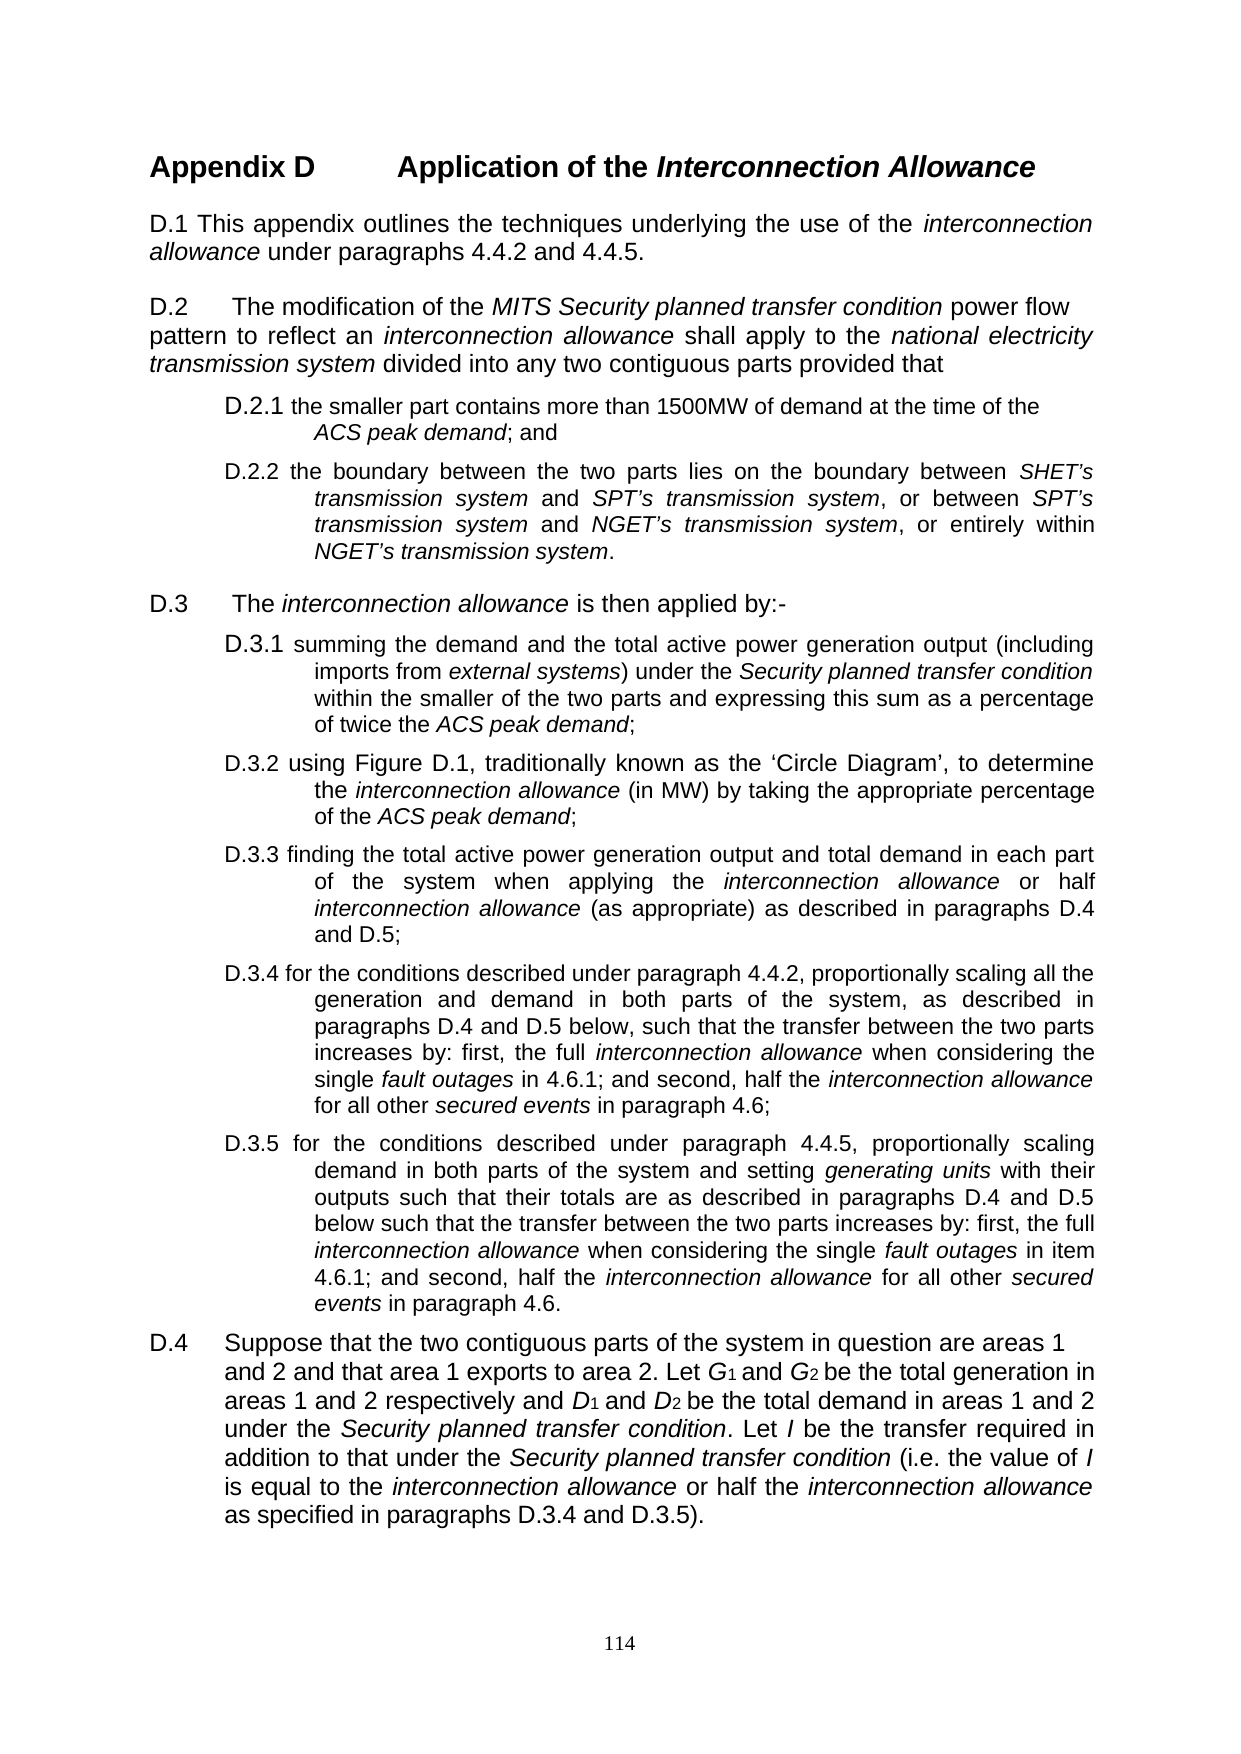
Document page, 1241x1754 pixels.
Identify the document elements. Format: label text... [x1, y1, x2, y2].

text pattern to reflect an interconnection allowance shall apply to the national electricity transmission system divided into any two contiguous parts provided that [149, 322, 1095, 378]
text D.2.1 the smaller part contains more than 1500MW of demand at the time of the ACS peak demand; and [224, 393, 1095, 446]
text D.3.5 for the conditions described under paragraph 4.4.5, proportionally scaling demand in both parts of the system and setting generating units with their outputs such that their totals are as described in paragraphs D.4 and D.5 below such that the transfer between the two parts increases by: first, the full interconnection allowance when considering the single fault outages in item 4.6.1; and second, half the interconnection allowance for all other secured events in paragraph 4.6. [224, 1131, 1095, 1317]
text D.4 Suppose that the two contiguous parts of the system in question are areas 1 [149, 1329, 1095, 1357]
text D.2 The modification of the MITS Security planned transfer condition power flow [149, 293, 1095, 321]
text and 2 and that area 1 exports to area 2. Let G1 and G2 be the total generation in areas 1 and 2 respectively and D1 and D2 be the total demand in areas 1 and 2 under the Security planned transfer condition. Let I be the transfer required in addition to that under the Security planned transfer condition (i.e. the value of I is equal to the interconnection allowance or half the interconnection allowance as specified in paragraphs D.3.4 and D.3.5). [224, 1357, 1095, 1529]
text D.2.2 the boundary between the two parts lies on the boundary between SHET’s transmission system and SPT’s transmission system, or between SPT’s transmission system and NGET’s transmission system, or entirely within NGET’s transmission system. [224, 458, 1095, 565]
text D.1 This appendix outlines the techniques underlying the use of the interconnection allowance under paragraphs 4.4.2 and 4.4.5. [149, 209, 1095, 266]
text D.3.1 summing the demand and the total active power generation output (including imports from external systems) under the Security planned transfer condition within the smaller of the two parts and expressing this sum as a percentage of twice the ACS peak demand; [224, 631, 1095, 738]
text D.3 The interconnection allowance is then applied by:- [149, 589, 1095, 618]
text D.3.2 using Figure D.1, traditionally known as the ‘Circle Diagram’, to determine the interconnection allowance (in MW) by taking the appropriate percentage of the ACS peak demand; [224, 750, 1095, 830]
text D.3.4 for the conditions described under paragraph 4.4.2, proportionally scaling all the generation and demand in both parts of the system, as described in paragraphs D.4 and D.5 below, such that the transfer between the two parts increases by: first, the full interconnection allowance when considering the single fault outages in 4.6.1; and second, half the interconnection allowance for all other secured events in paragraph 4.6; [224, 961, 1095, 1119]
text D.3.3 finding the total active power generation output and total demand in each part of the system when applying the interconnection allowance or half interconnection allowance (as appropriate) as described in paragraphs D.4 and D.5; [224, 841, 1095, 948]
